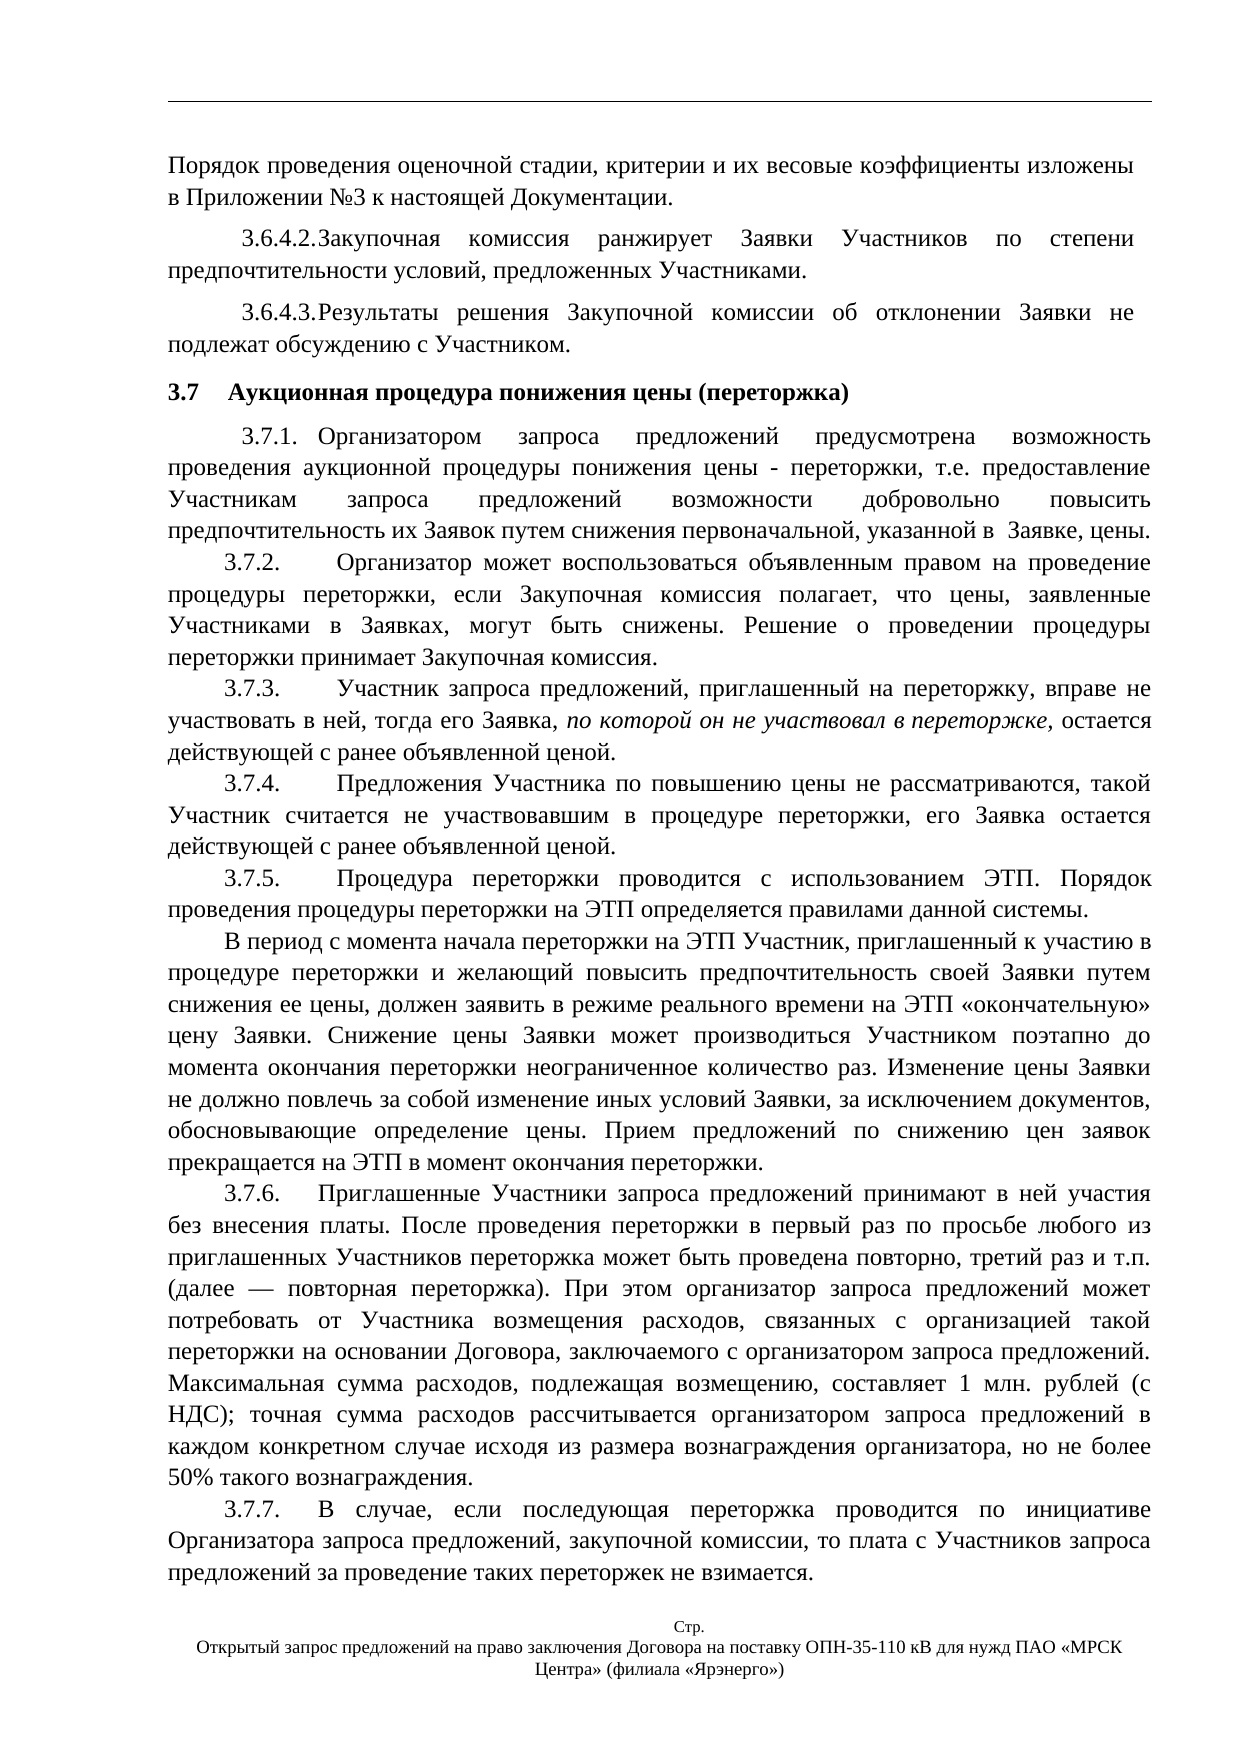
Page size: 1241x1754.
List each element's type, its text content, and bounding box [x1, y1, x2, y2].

subtitle Аукционная процедура понижения цены (переторжка) [168, 377, 1152, 406]
list В случае, если последующая переторжка проводится по инициативе Организатора запроса предложений, закупочной комиссии, то плата с Участников запроса предложений за проведение таких переторжек не взимается. [168, 1494, 1152, 1586]
list Организатор может воспользоваться объявленным правом на проведение процедуры переторжки, если Закупочная комиссия полагает, что цены, заявленные Участниками в Заявках, могут быть снижены. Решение о проведении процедуры переторжки принимает Закупочная комиссия. [168, 547, 1152, 671]
list Процедура переторжки проводится с использованием ЭТП. Порядок проведения процедуры переторжки на ЭТП определяется правилами данной системы. [168, 863, 1152, 923]
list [168, 150, 1135, 210]
text В период с момента начала переторжки на ЭТП Участник, приглашенный к участию в процедуре переторжки и желающий повысить предпочтительность своей Заявки путем снижения ее цены, должен заявить в режиме реального времени на ЭТП «окончательную» цену Заявки. Снижение цены Заявки может производиться Участником поэтапно до момента окончания переторжки неограниченное количество раз. Изменение цены Заявки не должно повлечь за собой изменение иных условий Заявки, за исключением документов, обосновывающие определение цены. Прием предложений по снижению цен заявок прекращается на ЭТП в момент окончания переторжки. [168, 926, 1152, 1176]
list Участник запроса предложений, приглашенный на переторжку, вправе не участвовать в ней, тогда его Заявка, по которой он не участвовал в переторжке, остается действующей с ранее объявленной ценой. [168, 673, 1152, 765]
list Предложения Участника по повышению цены не рассматриваются, такой Участник считается не участвовавшим в процедуре переторжки, его Заявка остается действующей с ранее объявленной ценой. [168, 768, 1152, 860]
list Приглашенные Участники запроса предложений принимают в ней участия без внесения платы. После проведения переторжки в первый раз по просьбе любого из приглашенных Участников переторжка может быть проведена повторно, третий раз и т.п. (далее — повторная переторжка). При этом организатор запроса предложений может потребовать от Участника возмещения расходов, связанных с организацией такой переторжки на основании Договора, заключаемого с организатором запроса предложений. Максимальная сумма расходов, подлежащая возмещению, составляет 1 млн. рублей (с НДС); точная сумма расходов рассчитывается организатором запроса предложений в каждом конкретном случае исходя из размера вознаграждения организатора, но не более 50% такого вознаграждения. [168, 1178, 1152, 1491]
list Закупочная комиссия ранжирует Заявки Участников по степени предпочтительности условий, предложенных Участниками. [168, 223, 1135, 284]
list Организатором запроса предложений предусмотрена возможность проведения аукционной процедуры понижения цены - переторжки, т.е. предоставление Участникам запроса предложений возможности добровольно повысить предпочтительность их Заявок путем снижения первоначальной, указанной в Заявке, цены. [168, 421, 1152, 544]
list Результаты решения Закупочной комиссии об отклонении Заявки не подлежат обсуждению с Участником. [168, 297, 1135, 357]
